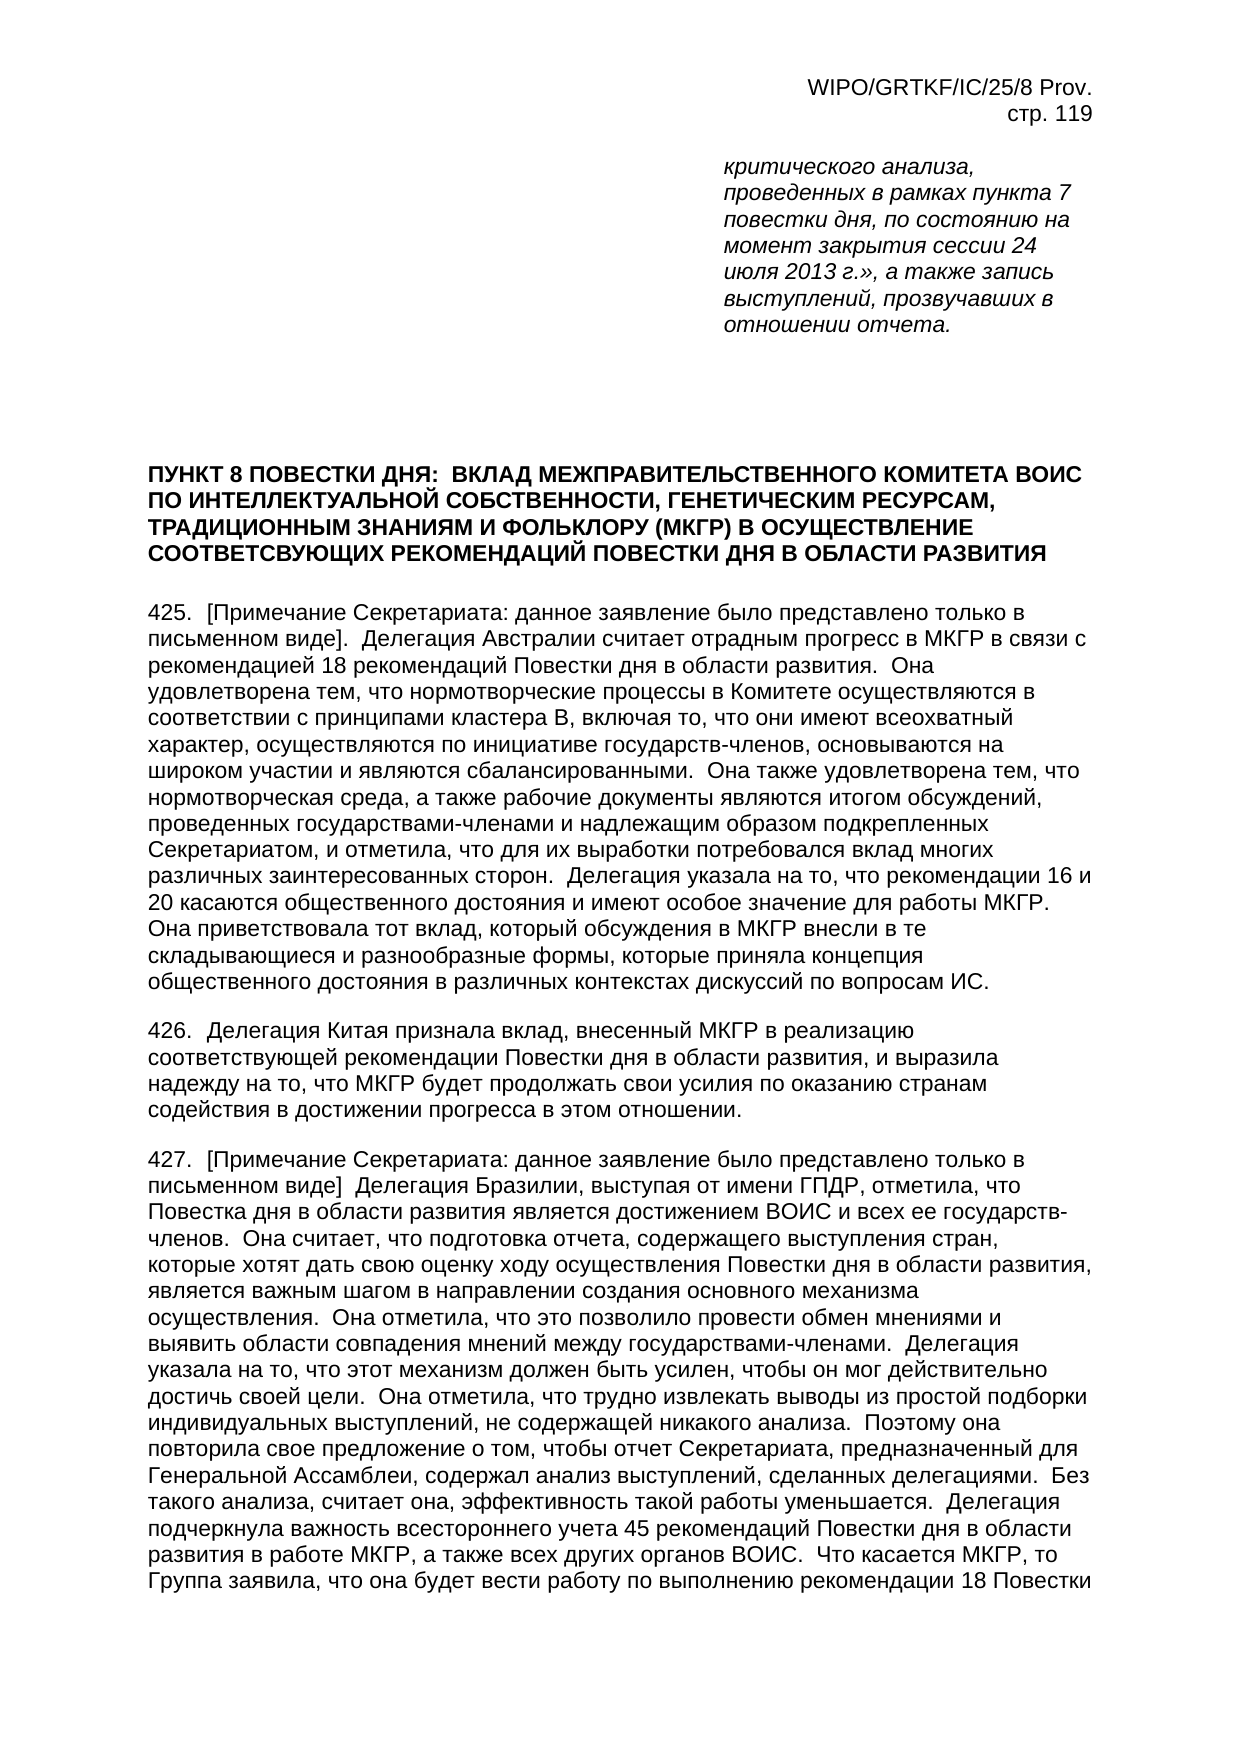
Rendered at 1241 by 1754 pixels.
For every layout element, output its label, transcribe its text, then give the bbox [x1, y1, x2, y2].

text [Примечание Секретариата: данное заявление было представлено только в письменном виде]. Делегация Австралии считает отрадным прогресс в МКГР в связи с рекомендацией 18 рекомендаций Повестки дня в области развития. Она удовлетворена тем, что нормотворческие процессы в Комитете осуществляются в соответствии с принципами кластера B, включая то, что они имеют всеохватный характер, осуществляются по инициативе государств-членов, основываются на широком участии и являются сбалансированными. Она также удовлетворена тем, что нормотворческая среда, а также рабочие документы являются итогом обсуждений, проведенных государствами-членами и надлежащим образом подкрепленных Секретариатом, и отметила, что для их выработки потребовался вклад многих различных заинтересованных сторон. Делегация указала на то, что рекомендации 16 и 20 касаются общественного достояния и имеют особое значение для работы МКГР. Она приветствовала тот вклад, который обсуждения в МКГР внесли в те складывающиеся и разнообразные формы, которые приняла концепция общественного достояния в различных контекстах дискуссий по вопросам ИС. [148, 599, 1093, 994]
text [723, 153, 1093, 337]
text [148, 1146, 1093, 1593]
subtitle ПУНКТ 8 ПОВЕСТКИ ДНЯ: ВКЛАД Межправительственного комитета ВОИС по интеллектуальной собственности, генетическим ресурсам, традиционным знаниям и фольклору (МКГР) В ОСУЩЕСТВЛЕНИЕ соответсвующих РЕКОМЕНДАЦИЙ ПОВЕСТКИ ДНЯ В ОБЛАСТИ РАЗВИТИЯ [148, 461, 1093, 566]
text Делегация Китая признала вклад, внесенный МКГР в реализацию соответствующей рекомендации Повестки дня в области развития, и выразила надежду на то, что МКГР будет продолжать свои усилия по оказанию странам содействия в достижении прогресса в этом отношении. [148, 1017, 1093, 1123]
